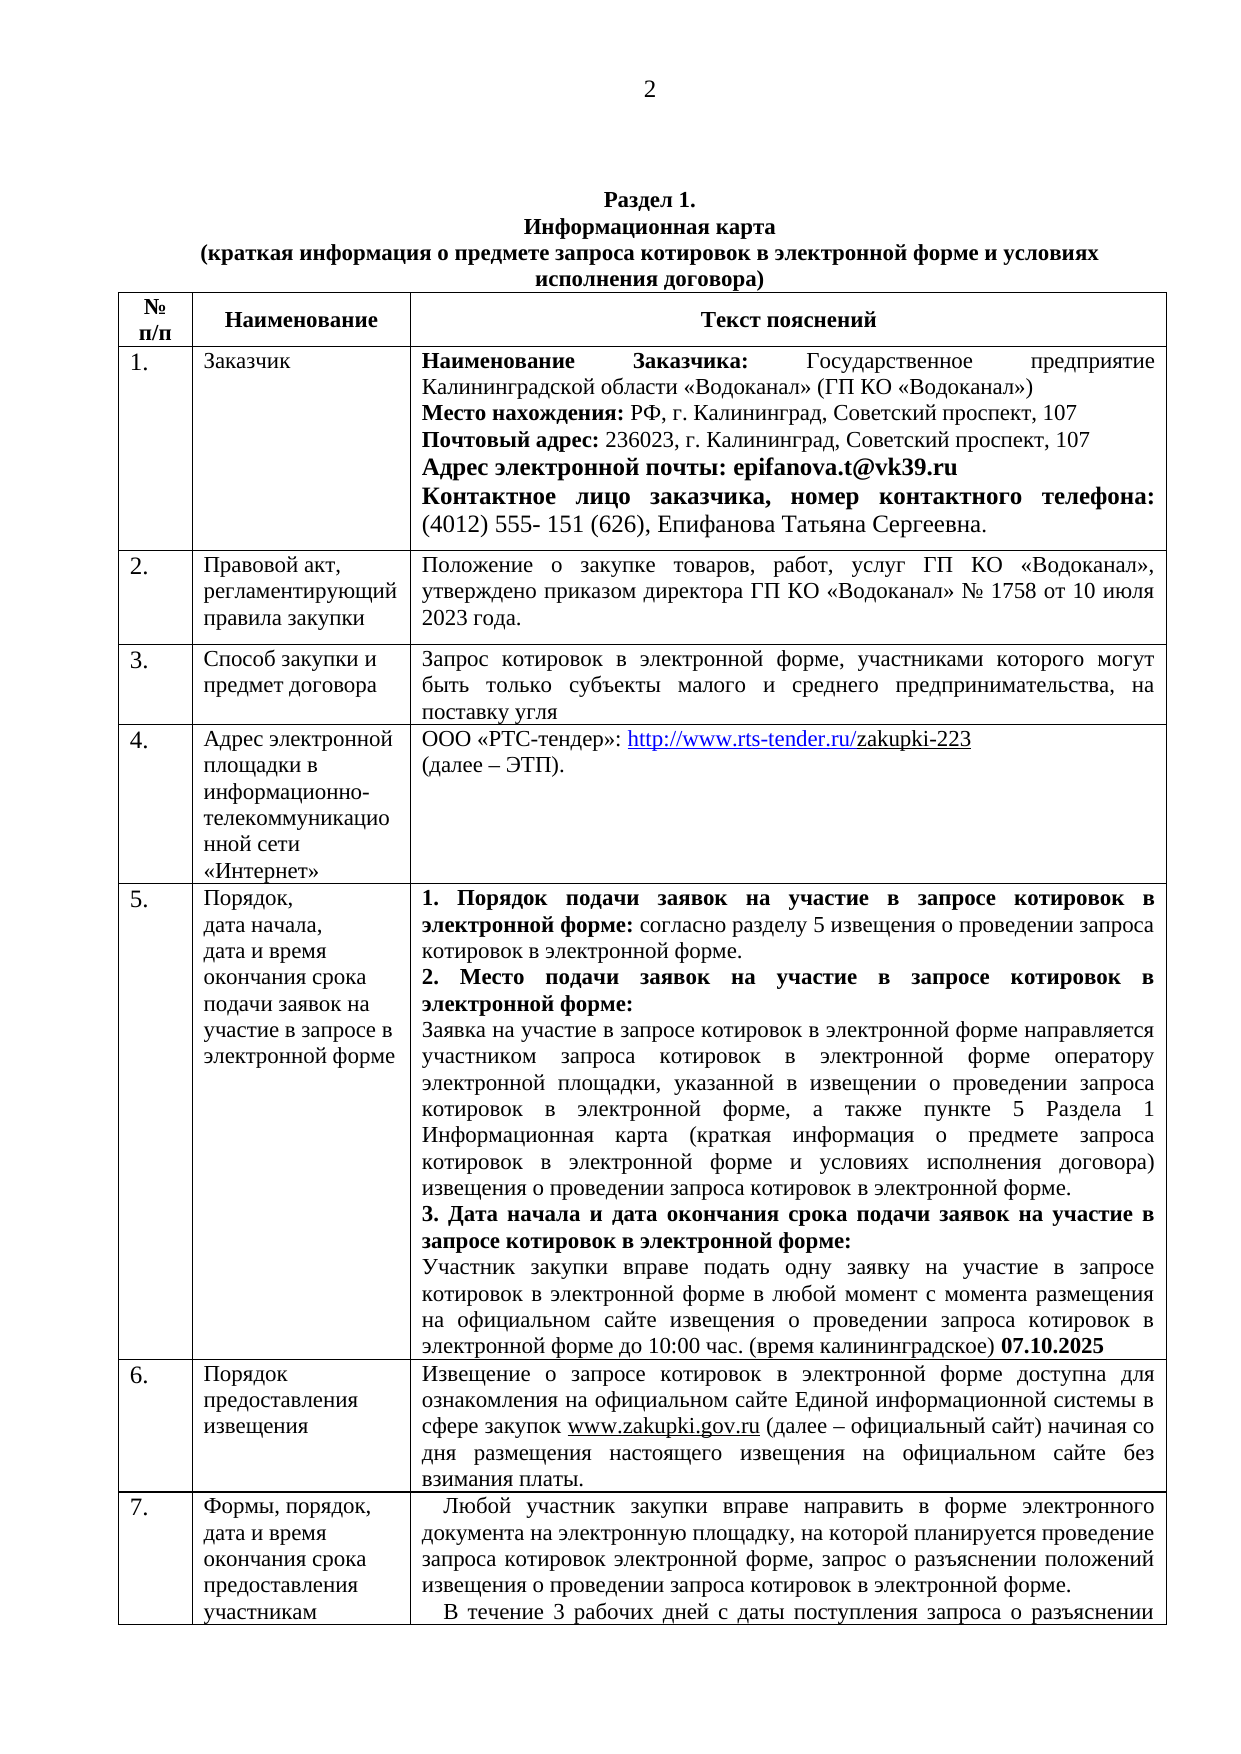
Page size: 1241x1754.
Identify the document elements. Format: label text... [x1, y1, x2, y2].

table_header Текст пояснений [411, 293, 1166, 346]
table_header № п/п [119, 293, 192, 346]
table_cell Наименование Заказчика: Государственное предприятие Калининградской области «Водоканал» (ГП КО «Водоканал») Место нахождения: РФ, г. Калининград, Советский проспект, 107 Почтовый адрес: 236023, г. Калининград, Советский проспект, 107 Адрес электронной почты: epifanova.t@vk39.ru Контактное лицо заказчика, номер контактного телефона: (4012) 555- 151 (626), Епифанова Татьяна Сергеевна. [411, 347, 1166, 550]
table_cell Положение о закупке товаров, работ, услуг ГП КО «Водоканал», утверждено приказом директора ГП КО «Водоканал» № 1758 от 10 июля 2023 года. [411, 551, 1166, 644]
table_header Наименование [193, 293, 410, 346]
text Раздел 1. [148, 186, 1152, 213]
table_cell [119, 1493, 192, 1624]
table_cell [119, 551, 192, 644]
table_cell Заказчик [193, 347, 410, 550]
text (краткая информация о предмете запроса котировок в электронной форме и условиях исполнения договора) [148, 239, 1152, 292]
table_cell [119, 725, 192, 883]
table_cell Извещение о запросе котировок в электронной форме доступна для ознакомления на официальном сайте Единой информационной системы в сфере закупок www.zakupki.gov.ru (далее – официальный сайт) начиная со дня размещения настоящего извещения на официальном сайте без взимания платы. [411, 1360, 1166, 1491]
table_cell [119, 347, 192, 550]
table_cell Порядок предоставления извещения [193, 1360, 410, 1491]
table_cell ООО «РТС-тендер»: http://www.rts-tender.ru/zakupki-223 (далее – ЭТП). [411, 725, 1166, 883]
table_cell Запрос котировок в электронной форме, участниками которого могут быть только субъекты малого и среднего предпринимательства, на поставку угля [411, 645, 1166, 724]
table_cell [119, 884, 192, 1359]
table_cell Правовой акт, регламентирующий правила закупки [193, 551, 410, 644]
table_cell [411, 1493, 1166, 1624]
table_cell Адрес электронной площадки в информационно-телекоммуникационной сети «Интернет» [193, 725, 410, 883]
table_cell Порядок, дата начала, дата и время окончания срока подачи заявок на участие в запросе в электронной форме [193, 884, 410, 1359]
table_cell [119, 1360, 192, 1491]
table_cell Способ закупки и предмет договора [193, 645, 410, 724]
table_cell [119, 645, 192, 724]
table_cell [193, 1493, 410, 1624]
text Информационная карта [148, 213, 1152, 239]
table_cell 1. Порядок подачи заявок на участие в запросе котировок в электронной форме: согласно разделу 5 извещения о проведении запроса котировок в электронной форме. 2. Место подачи заявок на участие в запросе котировок в электронной форме: Заявка на участие в запросе котировок в электронной форме направляется участником запроса котировок в электронной форме оператору электронной площадки, указанной в извещении о проведении запроса котировок в электронной форме, а также пункте 5 Раздела 1 Информационная карта (краткая информация о предмете запроса котировок в электронной форме и условиях исполнения договора) извещения о проведении запроса котировок в электронной форме. 3. Дата начала и дата окончания срока подачи заявок на участие в запросе котировок в электронной форме: Участник закупки вправе подать одну заявку на участие в запросе котировок в электронной форме в любой момент с момента размещения на официальном сайте извещения о проведении запроса котировок в электронной форме до 10:00 час. (время калининградское) 07.10.2025 [411, 884, 1166, 1359]
